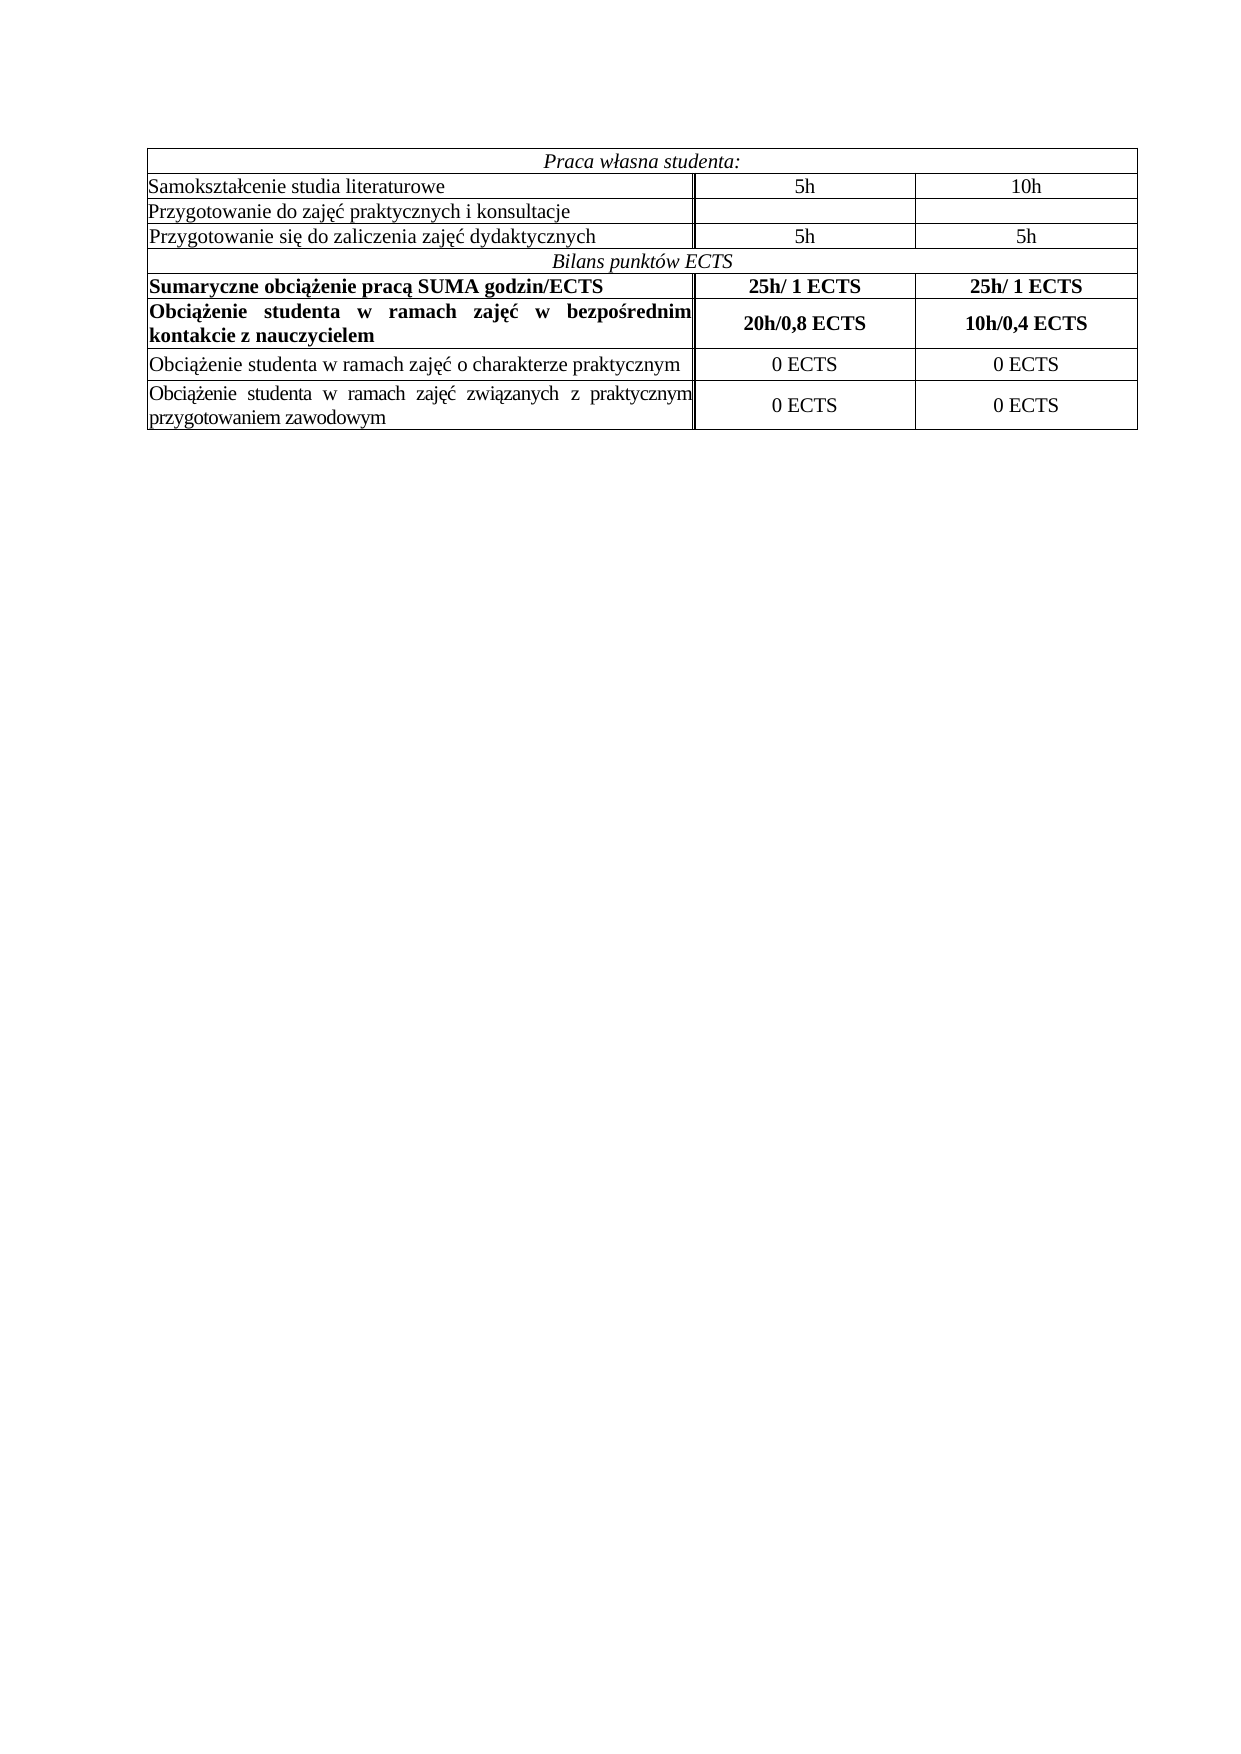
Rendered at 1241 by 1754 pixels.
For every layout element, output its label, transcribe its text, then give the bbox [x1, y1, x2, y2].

table_cell 5h [916, 224, 1137, 248]
table_cell 0 ECTS [916, 381, 1137, 429]
table_cell 0 ECTS [696, 349, 915, 380]
table_cell 5h [696, 224, 915, 248]
table_cell Obciążenie studenta w ramach zajęć w bezpośrednim kontakcie z nauczycielem [148, 299, 692, 347]
table_cell [696, 199, 915, 223]
table_cell 10h/0,4 ECTS [916, 299, 1137, 347]
table_cell [916, 199, 1137, 223]
table_cell Przygotowanie do zajęć praktycznych i konsultacje [148, 199, 692, 223]
table_cell 25h/ 1 ECTS [916, 274, 1137, 298]
table_cell Obciążenie studenta w ramach zajęć o charakterze praktycznym [148, 349, 692, 380]
table_cell 0 ECTS [696, 381, 915, 429]
table_cell Samokształcenie studia literaturowe [148, 174, 692, 198]
table_cell 10h [916, 174, 1137, 198]
table_cell Praca własna studenta: [148, 149, 1137, 173]
table_cell 0 ECTS [916, 349, 1137, 380]
table_cell 20h/0,8 ECTS [696, 299, 915, 347]
table_cell 25h/ 1 ECTS [696, 274, 915, 298]
table_cell Obciążenie studenta w ramach zajęć związanych z praktycznym przygotowaniem zawodowym [148, 381, 692, 429]
table_cell Bilans punktów ECTS [148, 249, 1137, 273]
table_cell Przygotowanie się do zaliczenia zajęć dydaktycznych [148, 224, 692, 248]
table_cell Sumaryczne obciążenie pracą SUMA godzin/ECTS [148, 274, 692, 298]
table_cell 5h [696, 174, 915, 198]
